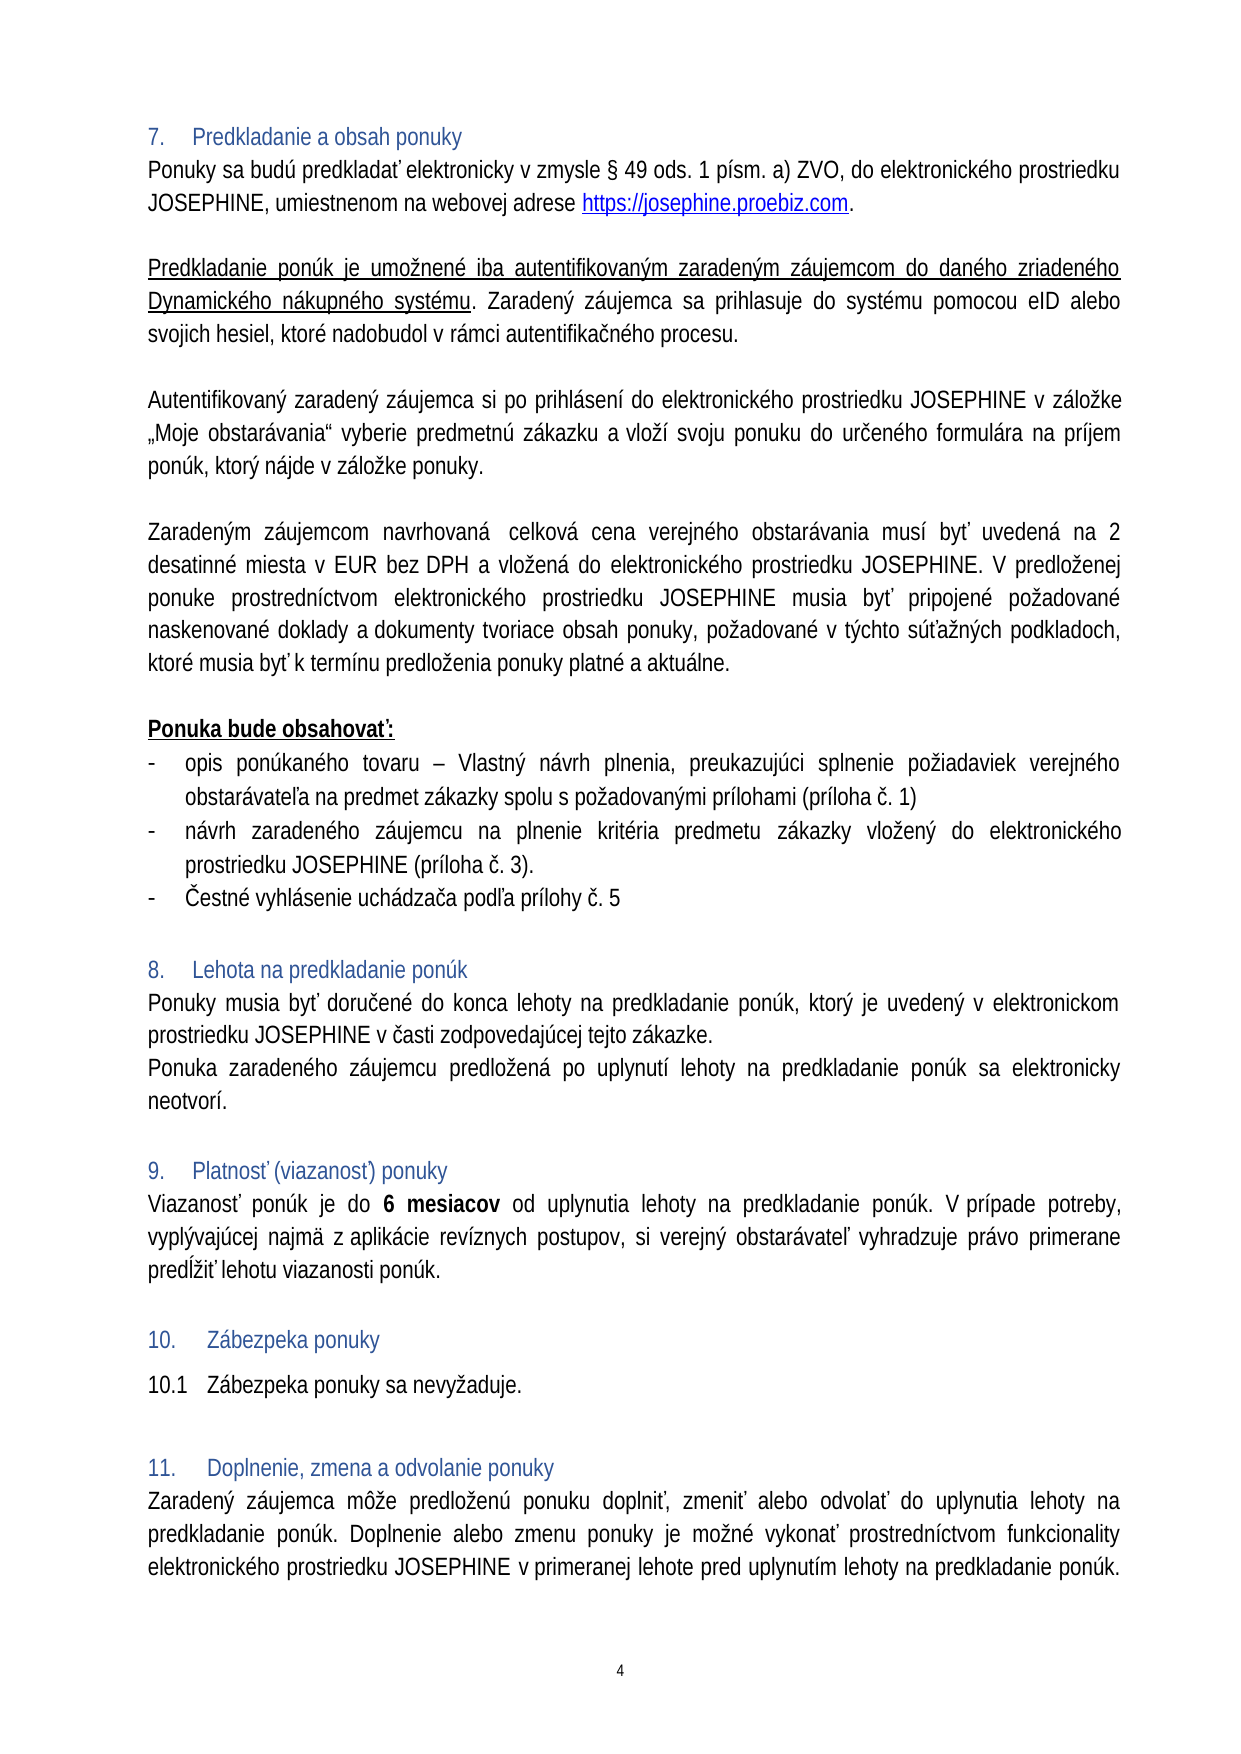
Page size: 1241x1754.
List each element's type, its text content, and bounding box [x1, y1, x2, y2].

text Ponuky musia byť doručené do konca lehoty na predkladanie ponúk, ktorý je uvedený v elektronickom prostriedku JOSEPHINE v časti zodpovedajúcej tejto zákazke. [148, 988, 1122, 1049]
text Ponuky sa budú predkladať elektronicky v zmysle § 49 ods. 1 písm. a) ZVO, do elektronického prostriedku JOSEPHINE, umiestnenom na webovej adrese https://josephine.proebiz.com. [148, 155, 1122, 216]
subtitle Platnosť (viazanosť) ponuky [148, 1156, 1122, 1185]
subtitle Doplnenie, zmena a odvolanie ponuky [148, 1453, 1122, 1482]
list Čestné vyhlásenie uchádzača podľa prílohy č. 5 [148, 883, 1122, 913]
list Zábezpeka ponuky sa nevyžaduje. [148, 1371, 1122, 1399]
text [148, 1486, 1122, 1580]
text Ponuka zaradeného záujemcu predložená po uplynutí lehoty na predkladanie ponúk sa elektronicky neotvorí. [148, 1053, 1122, 1115]
subtitle Lehota na predkladanie ponúk [148, 955, 1122, 983]
subtitle Predkladanie a obsah ponuky [148, 122, 1122, 150]
text Predkladanie ponúk je umožnené iba autentifikovaným zaradeným záujemcom do daného zriadeného Dynamického nákupného systému. Zaradený záujemca sa prihlasuje do systému pomocou eID alebo svojich hesiel, ktoré nadobudol v rámci autentifikačného procesu. [148, 253, 1122, 348]
text Zaradeným záujemcom navrhovaná celková cena verejného obstarávania musí byť uvedená na 2 desatinné miesta v EUR bez DPH a vložená do elektronického prostriedku JOSEPHINE. V predloženej ponuke prostredníctvom elektronického prostriedku JOSEPHINE musia byť pripojené požadované naskenované doklady a dokumenty tvoriace obsah ponuky, požadované v týchto súťažných podkladoch, ktoré musia byť k termínu predloženia ponuky platné a aktuálne. [148, 517, 1122, 677]
text Ponuka bude obsahovať: [148, 714, 1122, 743]
text Autentifikovaný zaradený záujemca si po prihlásení do elektronického prostriedku JOSEPHINE v záložke „Moje obstarávania“ vyberie predmetnú zákazku a vloží svoju ponuku do určeného formulára na príjem ponúk, ktorý nájde v záložke ponuky. [148, 385, 1122, 479]
list opis ponúkaného tovaru – Vlastný návrh plnenia, preukazujúci splnenie požiadaviek verejného obstarávateľa na predmet zákazky spolu s požadovanými prílohami (príloha č. 1) [148, 747, 1122, 811]
subtitle Zábezpeka ponuky [148, 1325, 1122, 1354]
list návrh zaradeného záujemcu na plnenie kritéria predmetu zákazky vložený do elektronického prostriedku JOSEPHINE (príloha č. 3). [148, 815, 1122, 878]
text Viazanosť ponúk je do 6 mesiacov od uplynutia lehoty na predkladanie ponúk. V prípade potreby, vyplývajúcej najmä z aplikácie revíznych postupov, si verejný obstarávateľ vyhradzuje právo primerane predĺžiť lehotu viazanosti ponúk. [148, 1189, 1122, 1284]
